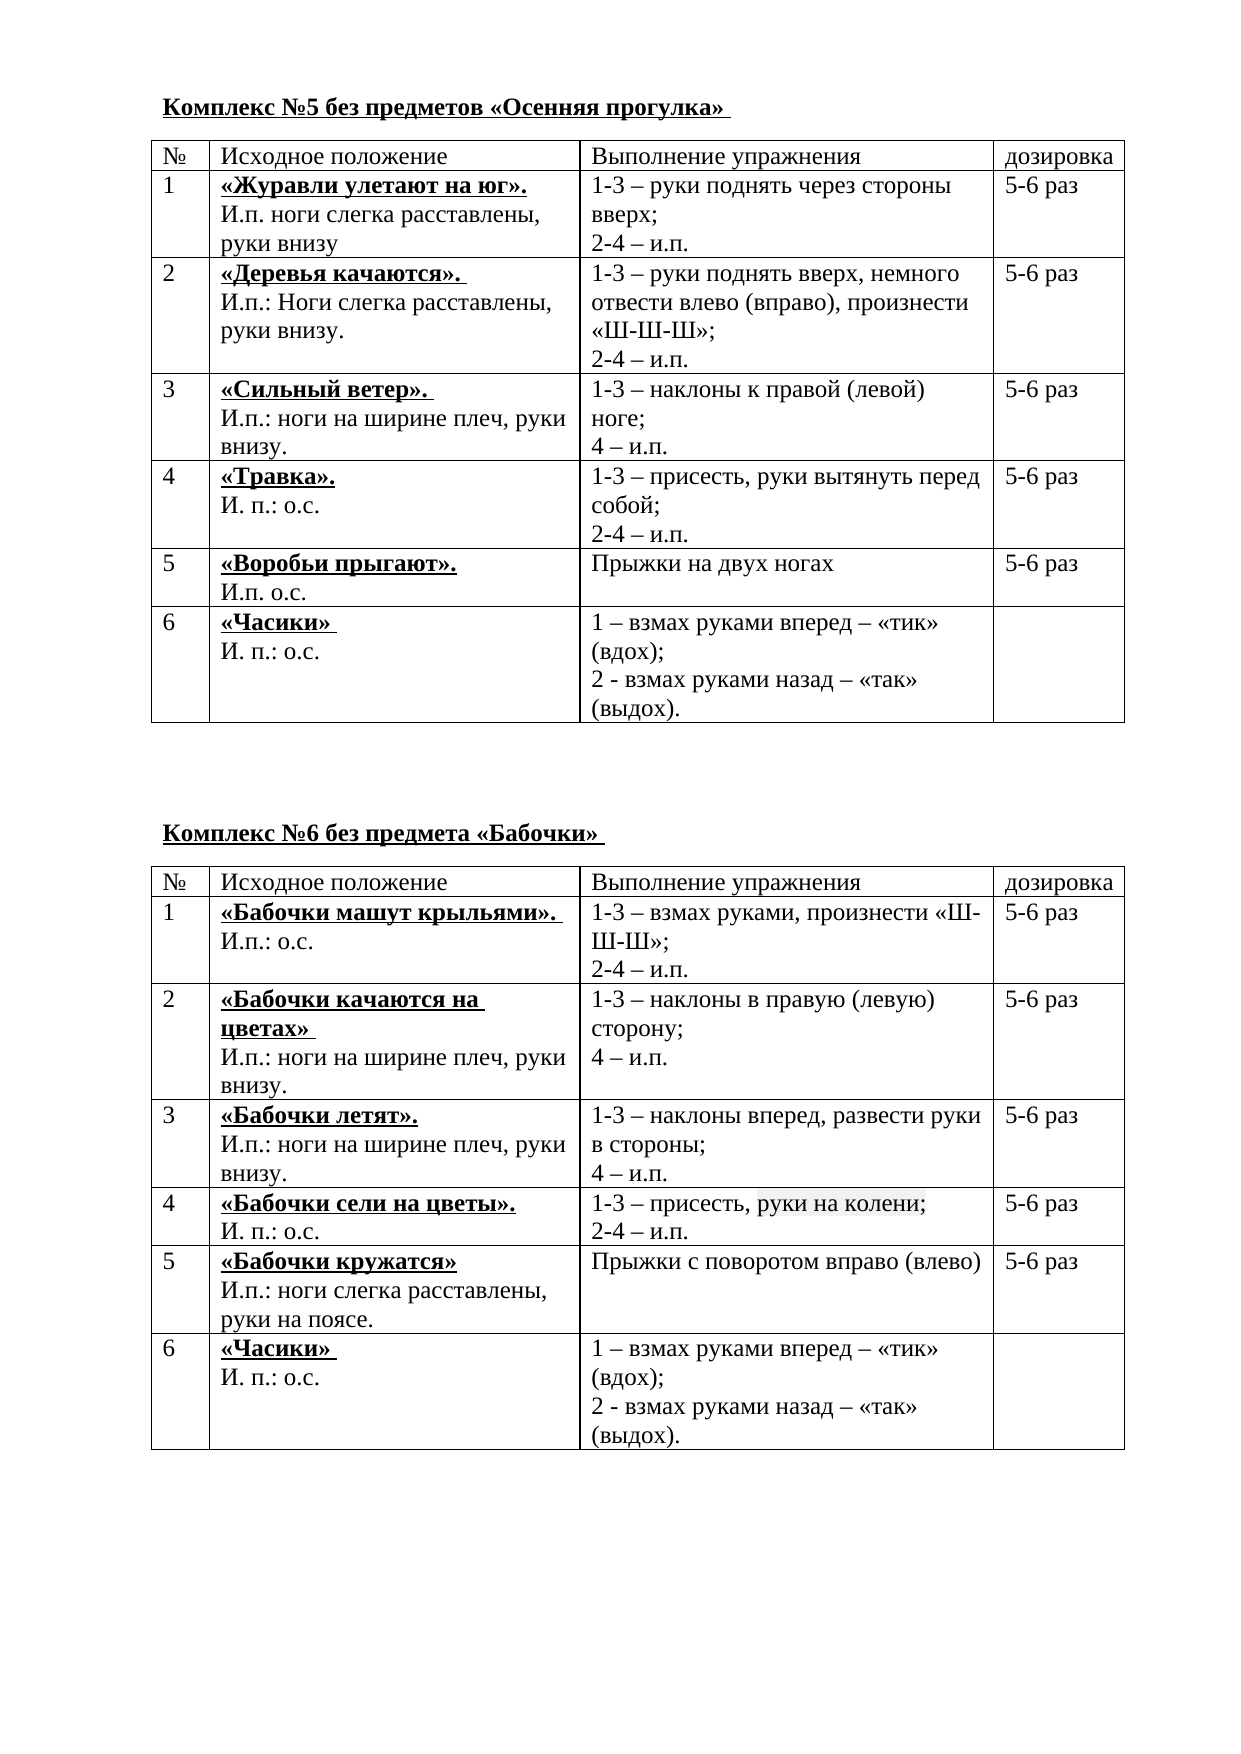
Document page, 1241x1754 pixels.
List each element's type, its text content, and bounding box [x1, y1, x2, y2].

table_cell 1-3 – взмах руками, произнести «Ш-Ш-Ш»; 2-4 – и.п. [581, 897, 993, 983]
table_cell «Сильный ветер». И.п.: ноги на ширине плеч, руки внизу. [210, 374, 579, 460]
table_cell 1-3 – руки поднять через стороны вверх; 2-4 – и.п. [581, 171, 993, 257]
text Комплекс №6 без предмета «Бабочки» [162, 818, 1152, 847]
table_header дозировка [994, 867, 1124, 896]
table_cell 3 [152, 1100, 209, 1187]
table_cell [994, 1334, 1124, 1448]
table_cell «Часики» И. п.: о.с. [210, 607, 579, 722]
table_cell 1 [152, 897, 209, 983]
table_cell 4 [152, 461, 209, 547]
table_cell [994, 607, 1124, 722]
table_header № [152, 141, 209, 169]
table_cell 2 [152, 258, 209, 373]
table_cell 1-3 – наклоны к правой (левой) ноге; 4 – и.п. [581, 374, 993, 460]
table_cell 5 [152, 549, 209, 606]
table_cell 1-3 – наклоны в правую (левую) сторону; 4 – и.п. [581, 984, 993, 1099]
table_cell 5-6 раз [994, 374, 1124, 460]
table_header № [152, 867, 209, 896]
table_cell 5-6 раз [994, 171, 1124, 257]
table_cell «Журавли улетают на юг». И.п. ноги слегка расставлены, руки внизу [210, 171, 579, 257]
table_cell 5-6 раз [994, 1188, 1124, 1245]
table_cell «Воробьи прыгают». И.п. о.с. [210, 549, 579, 606]
table_cell 5-6 раз [994, 549, 1124, 606]
table_cell 1 – взмах руками вперед – «тик» (вдох); 2 - взмах руками назад – «так» (выдох). [581, 607, 993, 722]
table_header Выполнение упражнения [581, 867, 993, 896]
table_header Выполнение упражнения [581, 141, 993, 169]
table_cell «Травка». И. п.: о.с. [210, 461, 579, 547]
table_cell 1-3 – присесть, руки вытянуть перед собой; 2-4 – и.п. [581, 461, 993, 547]
table_cell 1-3 – руки поднять вверх, немного отвести влево (вправо), произнести «Ш-Ш-Ш»; 2-4 – и.п. [581, 258, 993, 373]
table_cell 1-3 – наклоны вперед, развести руки в стороны; 4 – и.п. [581, 1100, 993, 1187]
table_cell 6 [152, 607, 209, 722]
table_cell 5-6 раз [994, 1100, 1124, 1187]
table_cell Прыжки на двух ногах [581, 549, 993, 606]
table_cell 1 [152, 171, 209, 257]
table_cell 5-6 раз [994, 1246, 1124, 1332]
table_cell Прыжки с поворотом вправо (влево) [581, 1246, 993, 1332]
table_cell 5-6 раз [994, 461, 1124, 547]
table_cell 6 [152, 1334, 209, 1448]
table_cell «Бабочки летят». И.п.: ноги на ширине плеч, руки внизу. [210, 1100, 579, 1187]
text Комплекс №5 без предметов «Осенняя прогулка» [162, 92, 1152, 121]
table_header дозировка [994, 141, 1124, 169]
table_cell 2 [152, 984, 209, 1099]
table_cell 5-6 раз [994, 258, 1124, 373]
table_cell 3 [152, 374, 209, 460]
table_cell «Часики» И. п.: о.с. [210, 1334, 579, 1448]
table_cell «Бабочки качаются на цветах» И.п.: ноги на ширине плеч, руки внизу. [210, 984, 579, 1099]
table_cell «Бабочки машут крыльями». И.п.: о.с. [210, 897, 579, 983]
table_header Исходное положение [210, 867, 579, 896]
table_cell 5 [152, 1246, 209, 1332]
table_cell «Бабочки кружатся» И.п.: ноги слегка расставлены, руки на поясе. [210, 1246, 579, 1332]
table_cell 1-3 – присесть, руки на колени; 2-4 – и.п. [581, 1188, 993, 1245]
table_header Исходное положение [210, 141, 579, 169]
table_cell «Деревья качаются». И.п.: Ноги слегка расставлены, руки внизу. [210, 258, 579, 373]
table_cell 4 [152, 1188, 209, 1245]
table_cell 5-6 раз [994, 897, 1124, 983]
table_cell 5-6 раз [994, 984, 1124, 1099]
table_cell 1 – взмах руками вперед – «тик» (вдох); 2 - взмах руками назад – «так» (выдох). [581, 1334, 993, 1448]
table_cell «Бабочки сели на цветы». И. п.: о.с. [210, 1188, 579, 1245]
